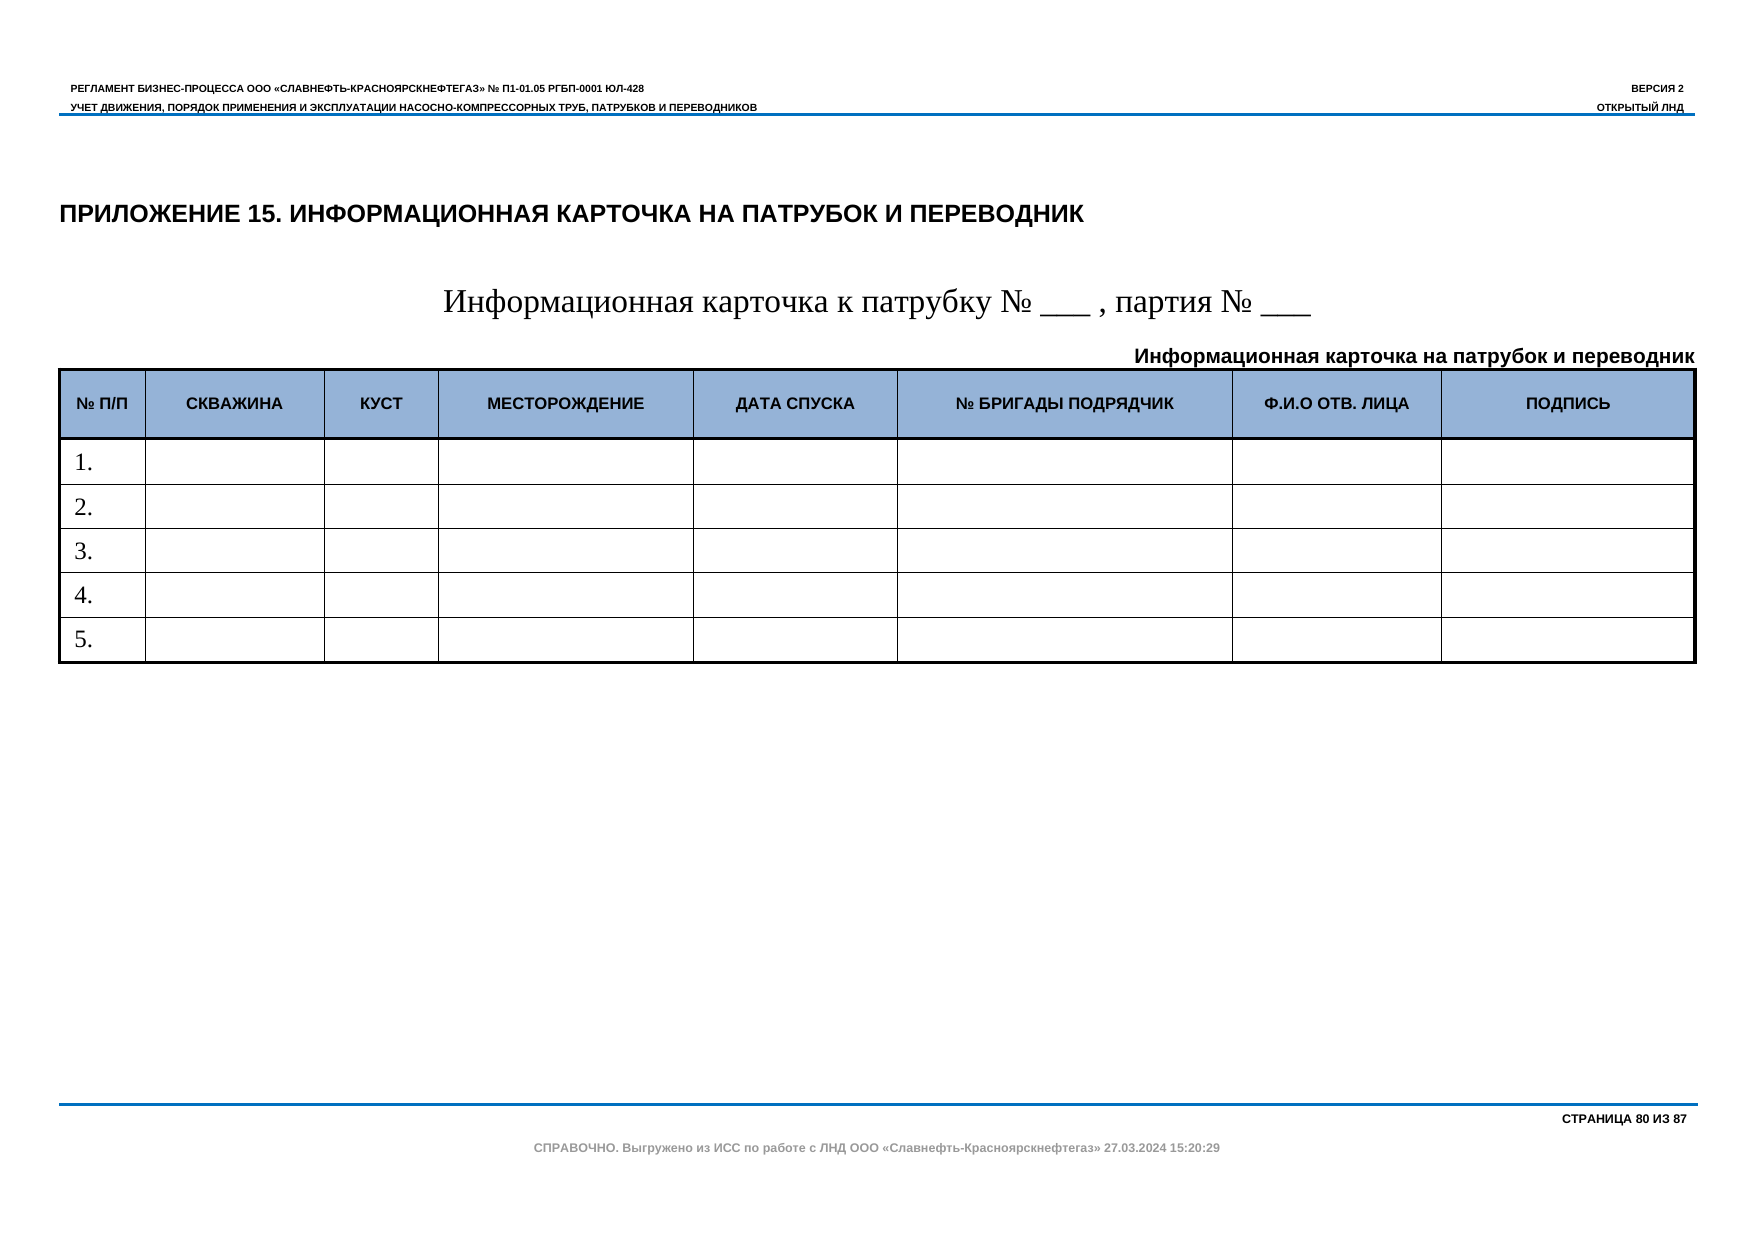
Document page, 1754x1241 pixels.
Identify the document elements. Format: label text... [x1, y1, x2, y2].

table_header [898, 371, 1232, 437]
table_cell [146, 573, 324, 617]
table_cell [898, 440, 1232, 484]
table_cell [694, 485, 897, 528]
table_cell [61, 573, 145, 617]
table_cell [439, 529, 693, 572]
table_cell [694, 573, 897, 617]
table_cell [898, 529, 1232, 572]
text Информационная карточка к патрубку № ___ , партия № ___ [59, 281, 1695, 320]
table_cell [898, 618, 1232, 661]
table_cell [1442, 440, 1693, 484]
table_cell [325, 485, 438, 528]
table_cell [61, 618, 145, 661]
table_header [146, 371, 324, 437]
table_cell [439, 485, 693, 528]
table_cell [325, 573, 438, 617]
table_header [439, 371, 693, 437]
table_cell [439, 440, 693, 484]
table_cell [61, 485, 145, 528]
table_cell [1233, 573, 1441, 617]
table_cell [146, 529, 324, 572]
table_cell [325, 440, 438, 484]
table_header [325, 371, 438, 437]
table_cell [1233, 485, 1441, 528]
text Информационная карточка на патрубок и переводник [59, 344, 1695, 368]
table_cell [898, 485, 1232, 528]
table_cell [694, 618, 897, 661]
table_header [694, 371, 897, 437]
subtitle ПРИЛОЖЕНИЕ 15. ИНФОРМАЦИОННАЯ КАРТОЧКА НА ПАТРУБОК И ПЕРЕВОДНИК [59, 199, 1695, 228]
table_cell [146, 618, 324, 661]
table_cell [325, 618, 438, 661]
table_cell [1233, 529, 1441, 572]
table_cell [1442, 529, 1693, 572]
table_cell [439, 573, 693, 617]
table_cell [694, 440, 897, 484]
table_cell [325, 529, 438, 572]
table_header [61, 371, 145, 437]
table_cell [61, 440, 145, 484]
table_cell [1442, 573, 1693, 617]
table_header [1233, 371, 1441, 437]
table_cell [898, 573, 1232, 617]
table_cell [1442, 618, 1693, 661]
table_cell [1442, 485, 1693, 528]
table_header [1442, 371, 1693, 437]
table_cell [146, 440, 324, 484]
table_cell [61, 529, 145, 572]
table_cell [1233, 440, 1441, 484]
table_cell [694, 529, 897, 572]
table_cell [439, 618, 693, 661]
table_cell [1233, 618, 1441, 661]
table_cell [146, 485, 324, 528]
